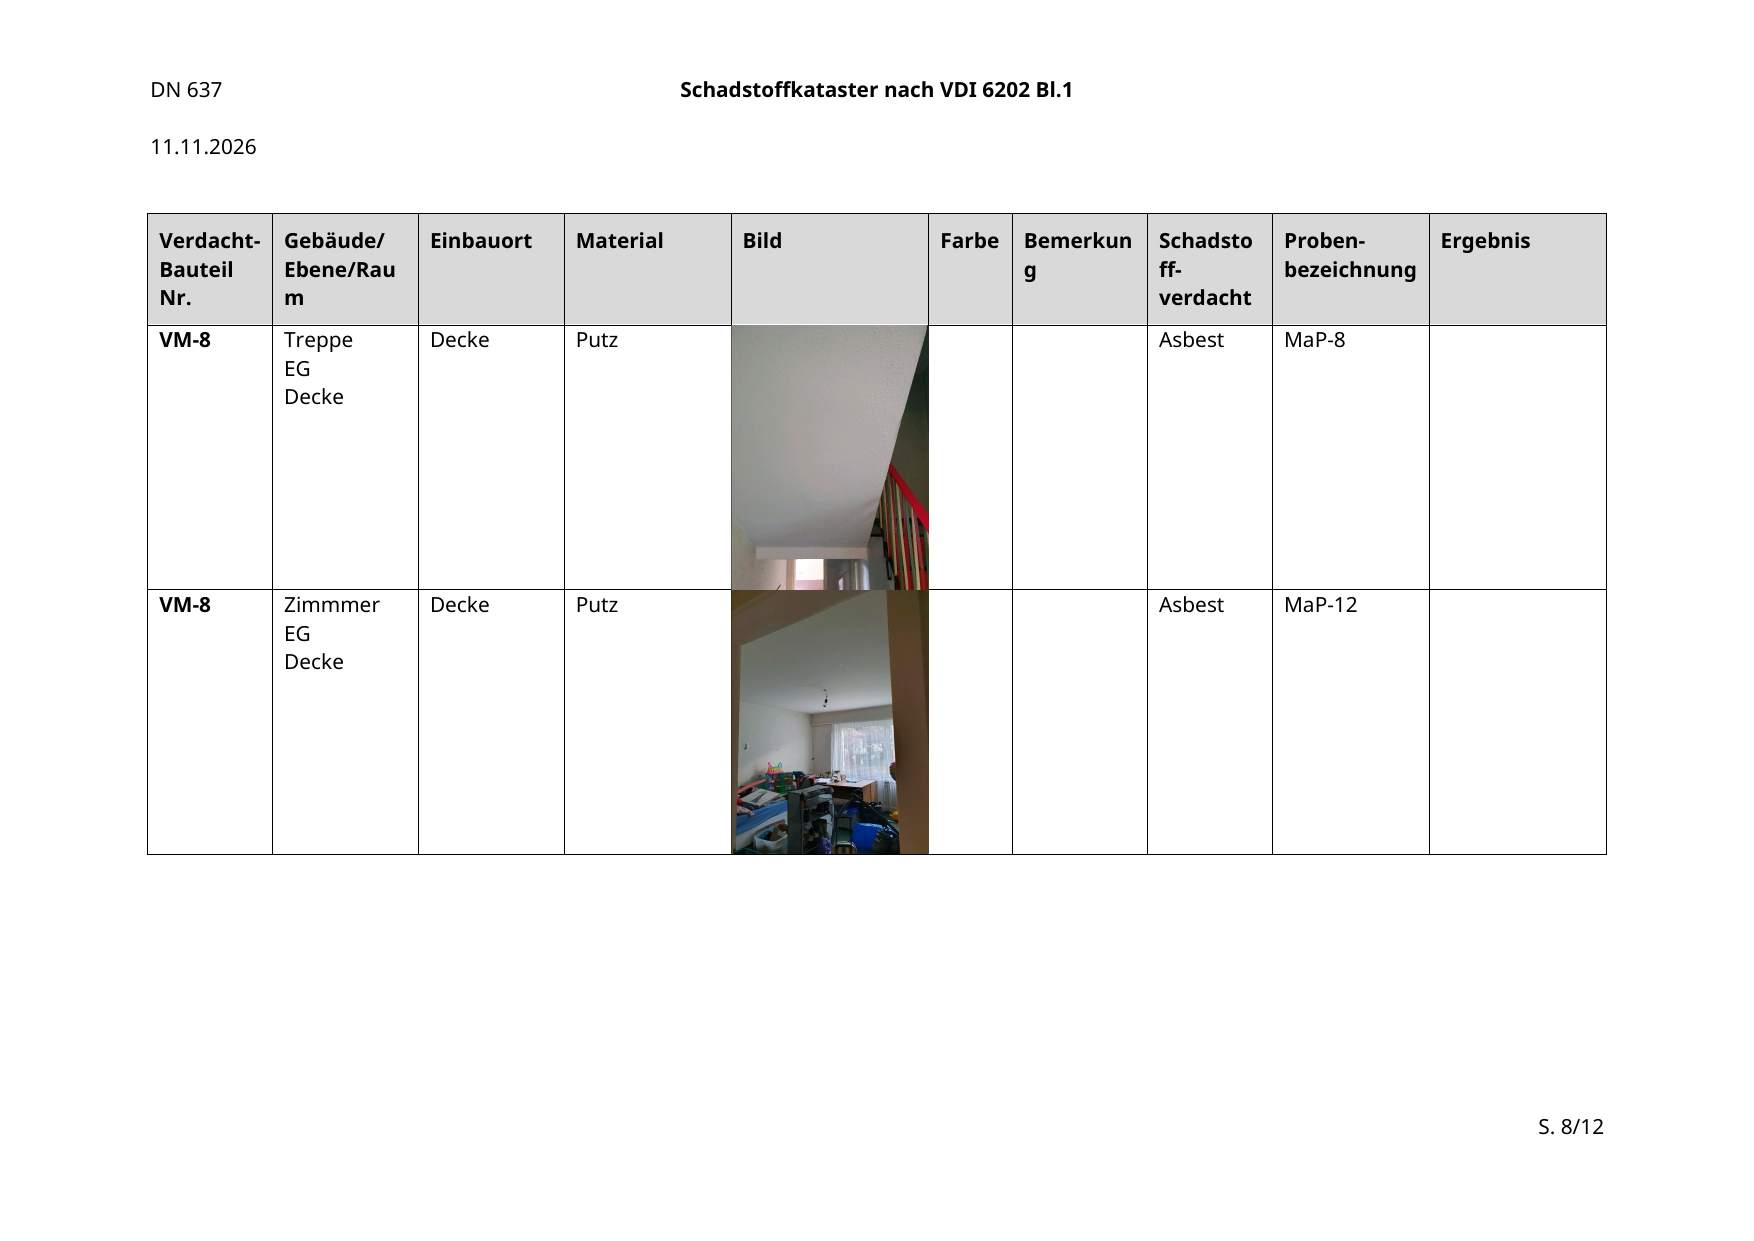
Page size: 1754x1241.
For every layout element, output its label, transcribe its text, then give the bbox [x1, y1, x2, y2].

table_cell Asbest [1148, 326, 1272, 589]
table_cell Treppe EG Decke [273, 326, 418, 589]
table_cell Decke [419, 590, 564, 854]
table_header Gebäude/ Ebene/Raum [273, 214, 418, 324]
picture [731, 325, 929, 854]
table_cell Putz [565, 326, 731, 589]
table_cell Zimmmer EG Decke [273, 590, 418, 854]
table_cell Decke [419, 326, 564, 589]
table_header Material [565, 214, 731, 324]
table_header Verdacht-Bauteil Nr. [148, 214, 272, 324]
table_header Bemerkung [1013, 214, 1147, 324]
table_cell [1430, 326, 1606, 589]
table_header Ergebnis [1430, 214, 1606, 324]
table_cell MaP-12 [1273, 590, 1429, 854]
table_header Einbauort [419, 214, 564, 324]
table_header Proben-bezeichnung [1273, 214, 1429, 324]
table_cell Putz [565, 590, 731, 854]
table_cell MaP-8 [1273, 326, 1429, 589]
table_cell Asbest [1148, 590, 1272, 854]
table_cell VM-8 [148, 326, 272, 589]
table_header Bild [732, 214, 928, 324]
table_header Farbe [929, 214, 1012, 324]
table_cell [1013, 590, 1147, 854]
table_cell [1430, 590, 1606, 854]
table_cell [1013, 326, 1147, 589]
table_cell VM-8 [148, 590, 272, 854]
table_cell [929, 590, 1012, 854]
table_cell [929, 326, 1012, 589]
table_header Schadstoff-verdacht [1148, 214, 1272, 324]
